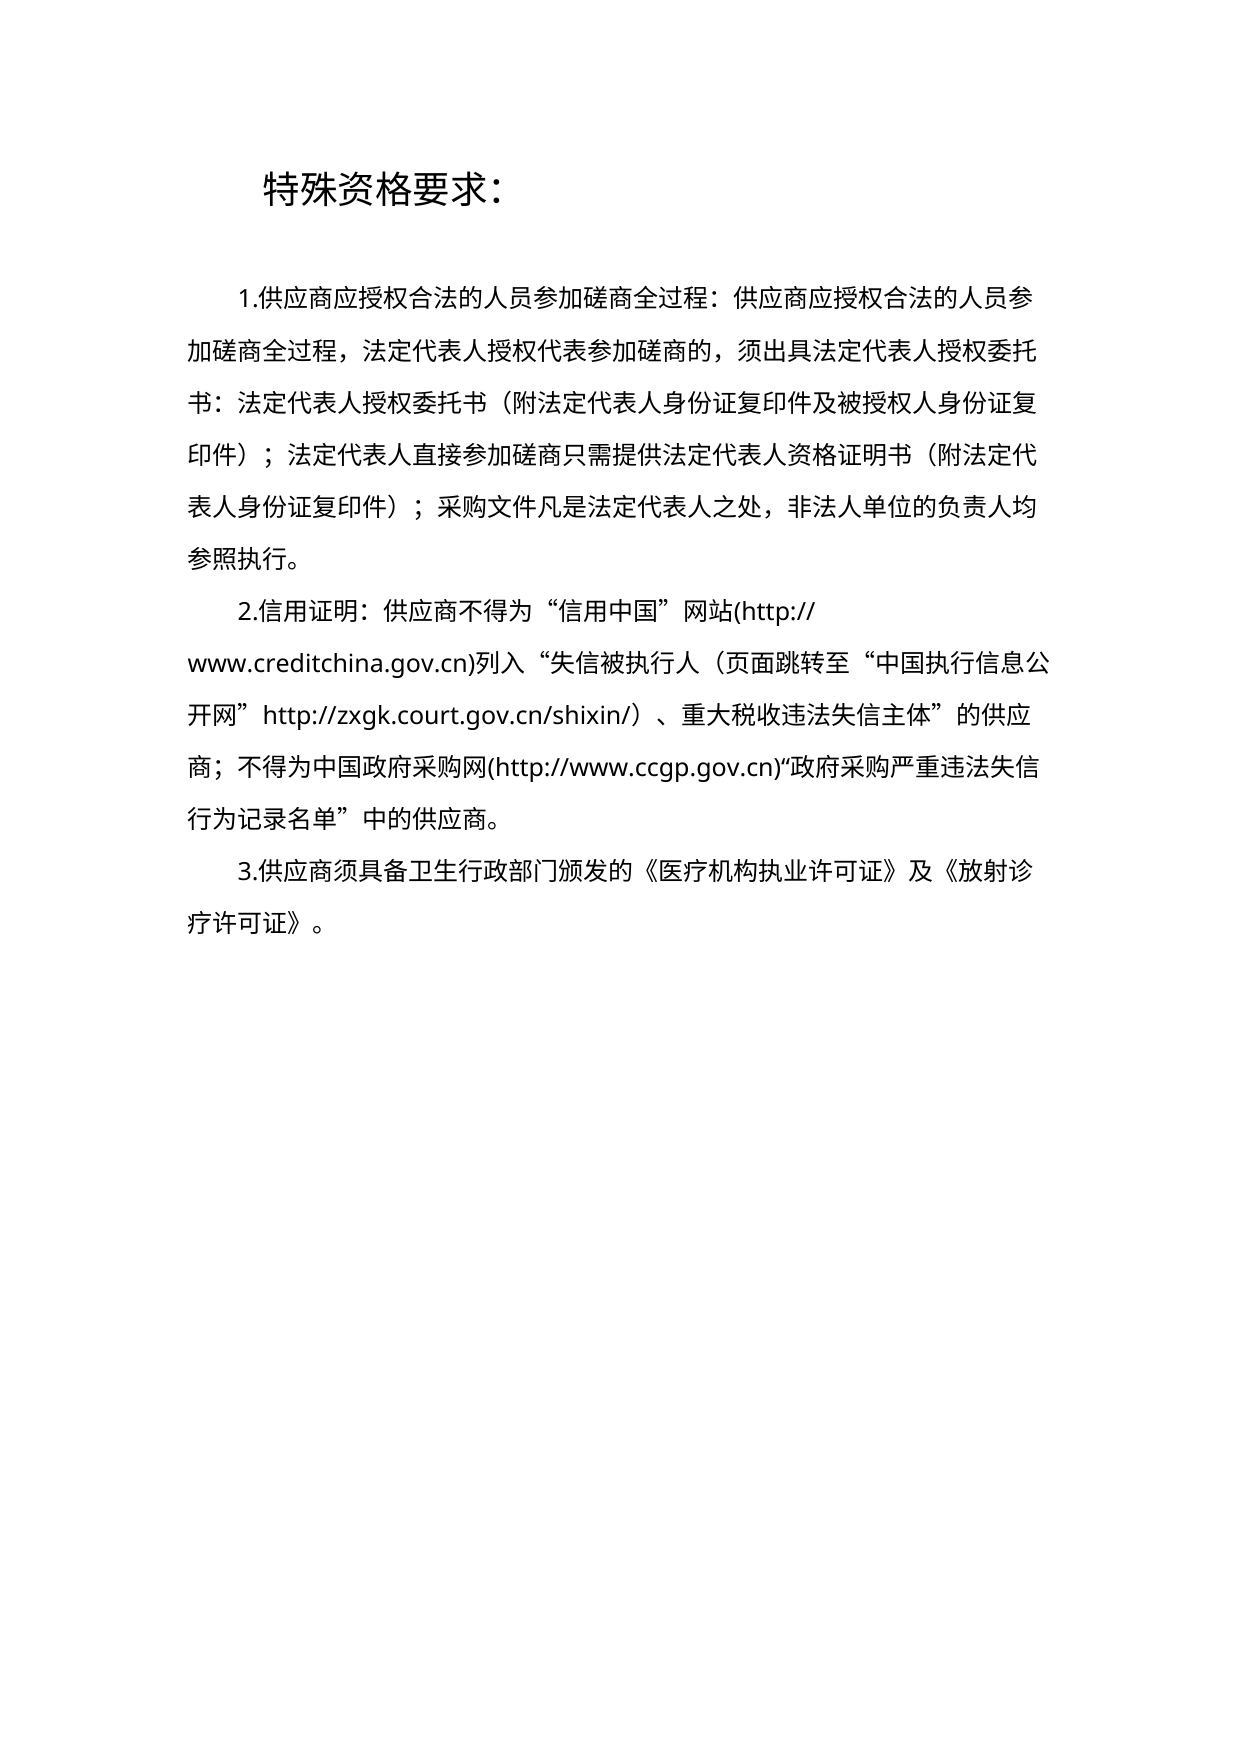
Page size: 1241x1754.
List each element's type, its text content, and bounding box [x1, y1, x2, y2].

text 3.供应商须具备卫生行政部门颁发的《医疗机构执业许可证》及《放射诊疗许可证》。 [187, 839, 1053, 943]
text 2.信用证明：供应商不得为“信用中国”网站(http://www.creditchina.gov.cn)列入“失信被执行人（页面跳转至“中国执行信息公开网”http://zxgk.court.gov.cn/shixin/）、重大税收违法失信主体”的供应商；不得为中国政府采购网(http://www.ccgp.gov.cn)“政府采购严重违法失信行为记录名单”中的供应商。 [187, 579, 1053, 839]
list 特殊资格要求： [187, 162, 1053, 214]
text 1.供应商应授权合法的人员参加磋商全过程：供应商应授权合法的人员参加磋商全过程，法定代表人授权代表参加磋商的，须出具法定代表人授权委托书：法定代表人授权委托书（附法定代表人身份证复印件及被授权人身份证复印件）；法定代表人直接参加磋商只需提供法定代表人资格证明书（附法定代表人身份证复印件）；采购文件凡是法定代表人之处，非法人单位的负责人均参照执行。 [187, 266, 1053, 579]
